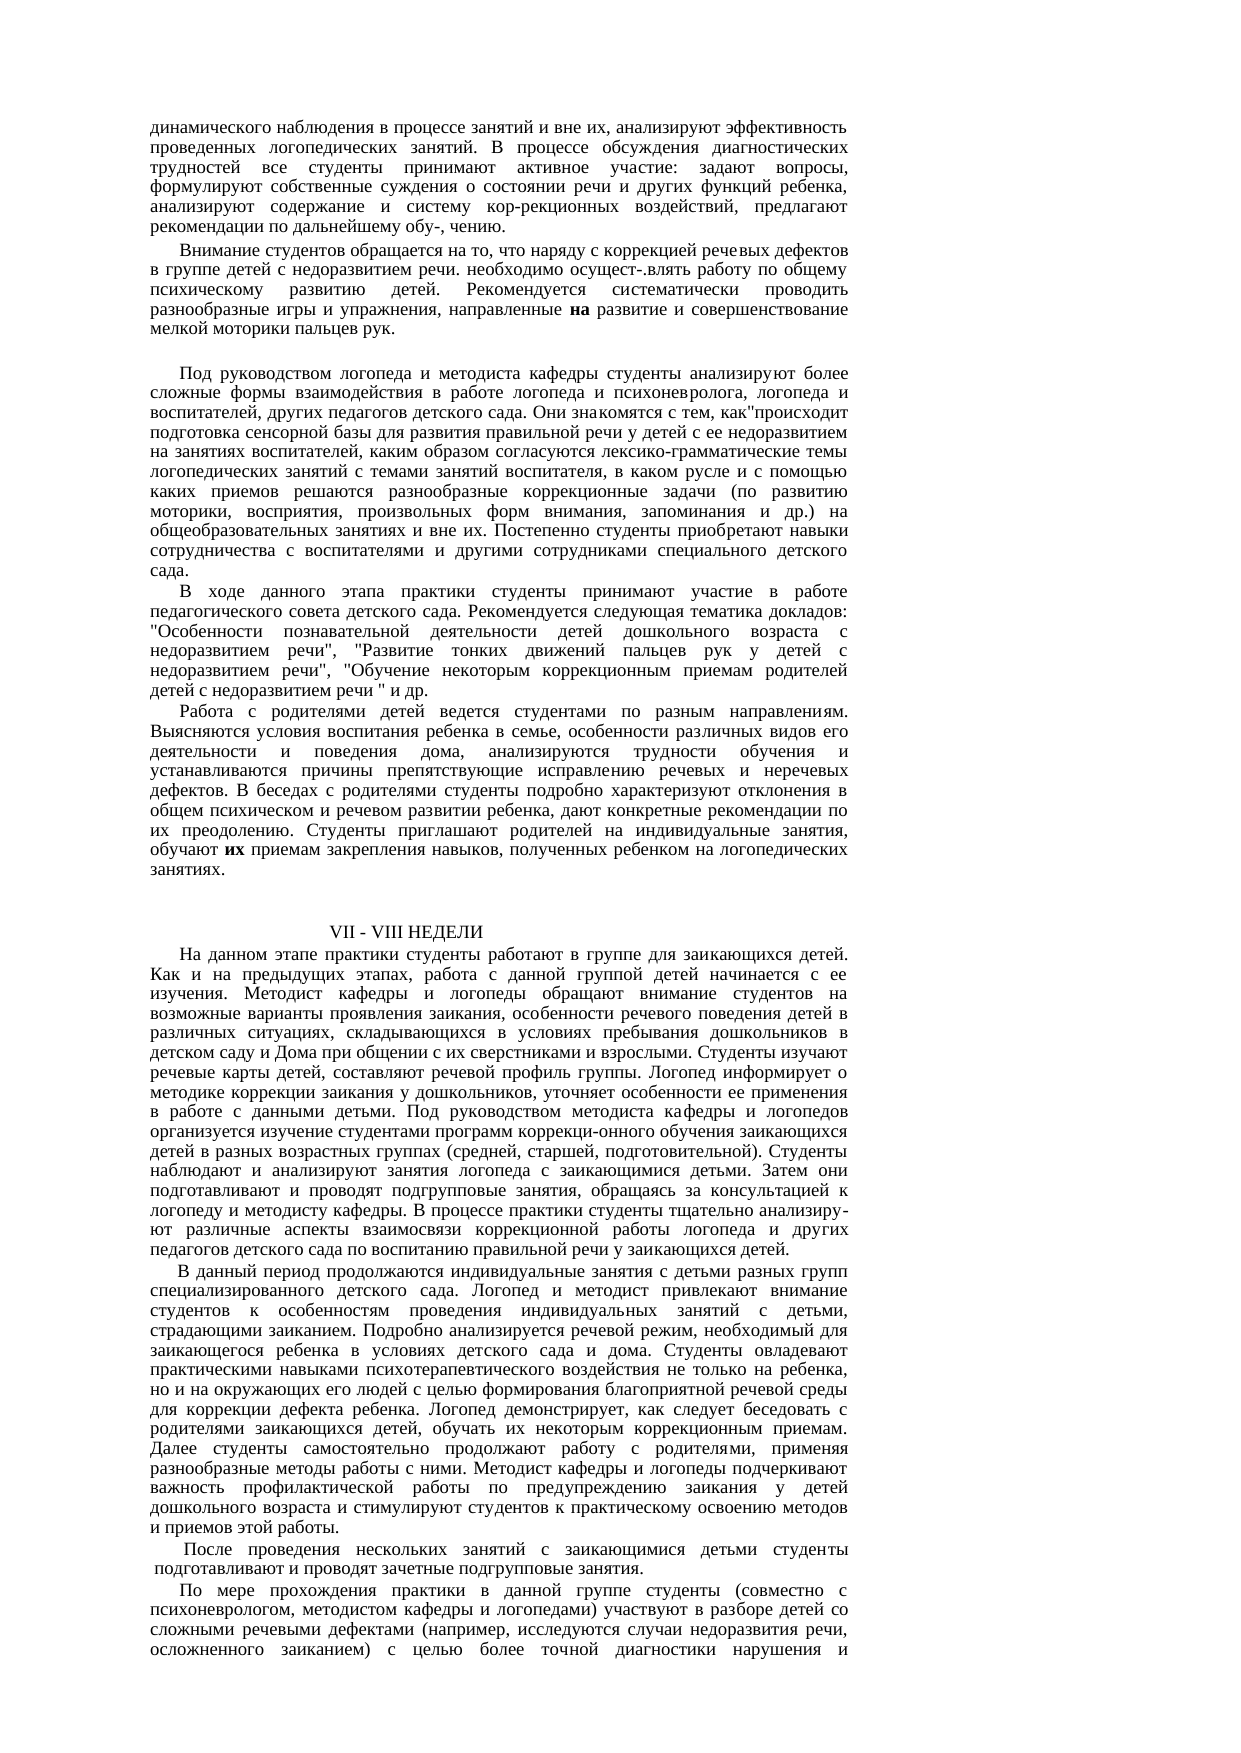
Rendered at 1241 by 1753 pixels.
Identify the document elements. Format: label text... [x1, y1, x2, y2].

text В данный период продолжаются индивидуальные занятия с детьми разных групп специализированного детского сада. Логопед и методист привлекают внимание студентов к особенностям проведения индивидуальных занятий с детьми, страдающими заиканием. Подробно анализируется речевой режим, необходимый для заикающегося ребенка в условиях детского сада и дома. Студенты овладевают практическими навыками психотерапевтического воздействия не только на ребенка, но и на окружающих его людей с целью формирования благоприятной речевой среды для коррекции дефекта ребенка. Логопед демонстрирует, как следует беседовать с родителями заикающихся детей, обучать их некоторым коррекционным приемам. Далее студенты самостоятельно продолжают работу с родителями, применяя разнообразные методы работы с ними. Методист кафедры и логопеды подчеркивают важность профилактической работы по предупреждению заикания у детей дошкольного возраста и стимулируют студентов к практическому освоению методов и приемов этой работы. [150, 1262, 848, 1537]
text Под руководством логопеда и методиста кафедры студенты анализируют более сложные формы взаимодействия в работе логопеда и психоневролога, логопеда и воспитателей, других педагогов детского сада. Они знакомятся с тем, как"происходит подготовка сенсорной базы для развития правильной речи у детей с ее недоразвитием на занятиях воспитателей, каким образом согласуются лексико-грамматические темы логопедических занятий с темами занятий воспитателя, в каком русле и с помощью каких приемов решаются разнообразные коррекционные задачи (по развитию моторики, восприятия, произвольных форм внимания, запоминания и др.) на общеобразовательных занятиях и вне их. Постепенно студенты приобретают навыки сотрудничества с воспитателями и другими сотрудниками специального детского сада. [150, 364, 848, 580]
text VII - VIII НЕДЕЛИ [329, 921, 848, 943]
text После проведения нескольких занятий с заикающимися детьми студенты подготавливают и проводят зачетные подгрупповые занятия. [154, 1539, 848, 1578]
text В ходе данного этапа практики студенты принимают участие в работе педагогического совета детского сада. Рекомендуется следующая тематика докладов: "Особенности познавательной деятельности детей дошкольного возраста с недоразвитием речи", "Развитие тонких движений пальцев рук у детей с недоразвитием речи", "Обучение некоторым коррекционным приемам родителей детей с недоразвитием речи " и др. [150, 582, 848, 700]
text Внимание студентов обращается на то, что наряду с коррекцией речевых дефектов в группе детей с недоразвитием речи. необходимо осущест-.влять работу по общему психическому развитию детей. Рекомендуется систематически проводить разнообразные игры и упражнения, направленные на развитие и совершенствование мелкой моторики пальцев рук. [150, 240, 848, 339]
text Работа с родителями детей ведется студентами по разным направлениям. Выясняются условия воспитания ребенка в семье, особенности различных видов его деятельности и поведения дома, анализируются трудности обучения и устанавливаются причины препятствующие исправлению речевых и неречевых дефектов. В беседах с родителями студенты подробно характеризуют отклонения в общем психическом и речевом развитии ребенка, дают конкретные рекомендации по их преодолению. Студенты приглашают родителей на индивидуальные занятия, обучают их приемам закрепления навыков, полученных ребенком на логопедических занятиях. [150, 702, 848, 879]
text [150, 118, 848, 236]
text На данном этапе практики студенты работают в группе для заикающихся детей. Как и на предыдущих этапах, работа с данной группой детей начинается с ее изучения. Методист кафедры и логопеды обращают внимание студентов на возможные варианты проявления заикания, особенности речевого поведения детей в различных ситуациях, складывающихся в условиях пребывания дошкольников в детском саду и Дома при общении с их сверстниками и взрослыми. Студенты изучают речевые карты детей, составляют речевой профиль группы. Логопед информирует о методике коррекции заикания у дошкольников, уточняет особенности ее применения в работе с данными детьми. Под руководством методиста кафедры и логопедов организуется изучение студентами программ коррекци-онного обучения заикающихся детей в разных возрастных группах (средней, старшей, подготовительной). Студенты наблюдают и анализируют занятия логопеда с заикающимися детьми. Затем они подготавливают и проводят подгрупповые занятия, обращаясь за консультацией к логопеду и методисту кафедры. В процессе практики студенты тщательно анализируют различные аспекты взаимосвязи коррекционной работы логопеда и других педагогов детского сада по воспитанию правильной речи у заикающихся детей. [150, 945, 848, 1259]
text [150, 1581, 848, 1659]
